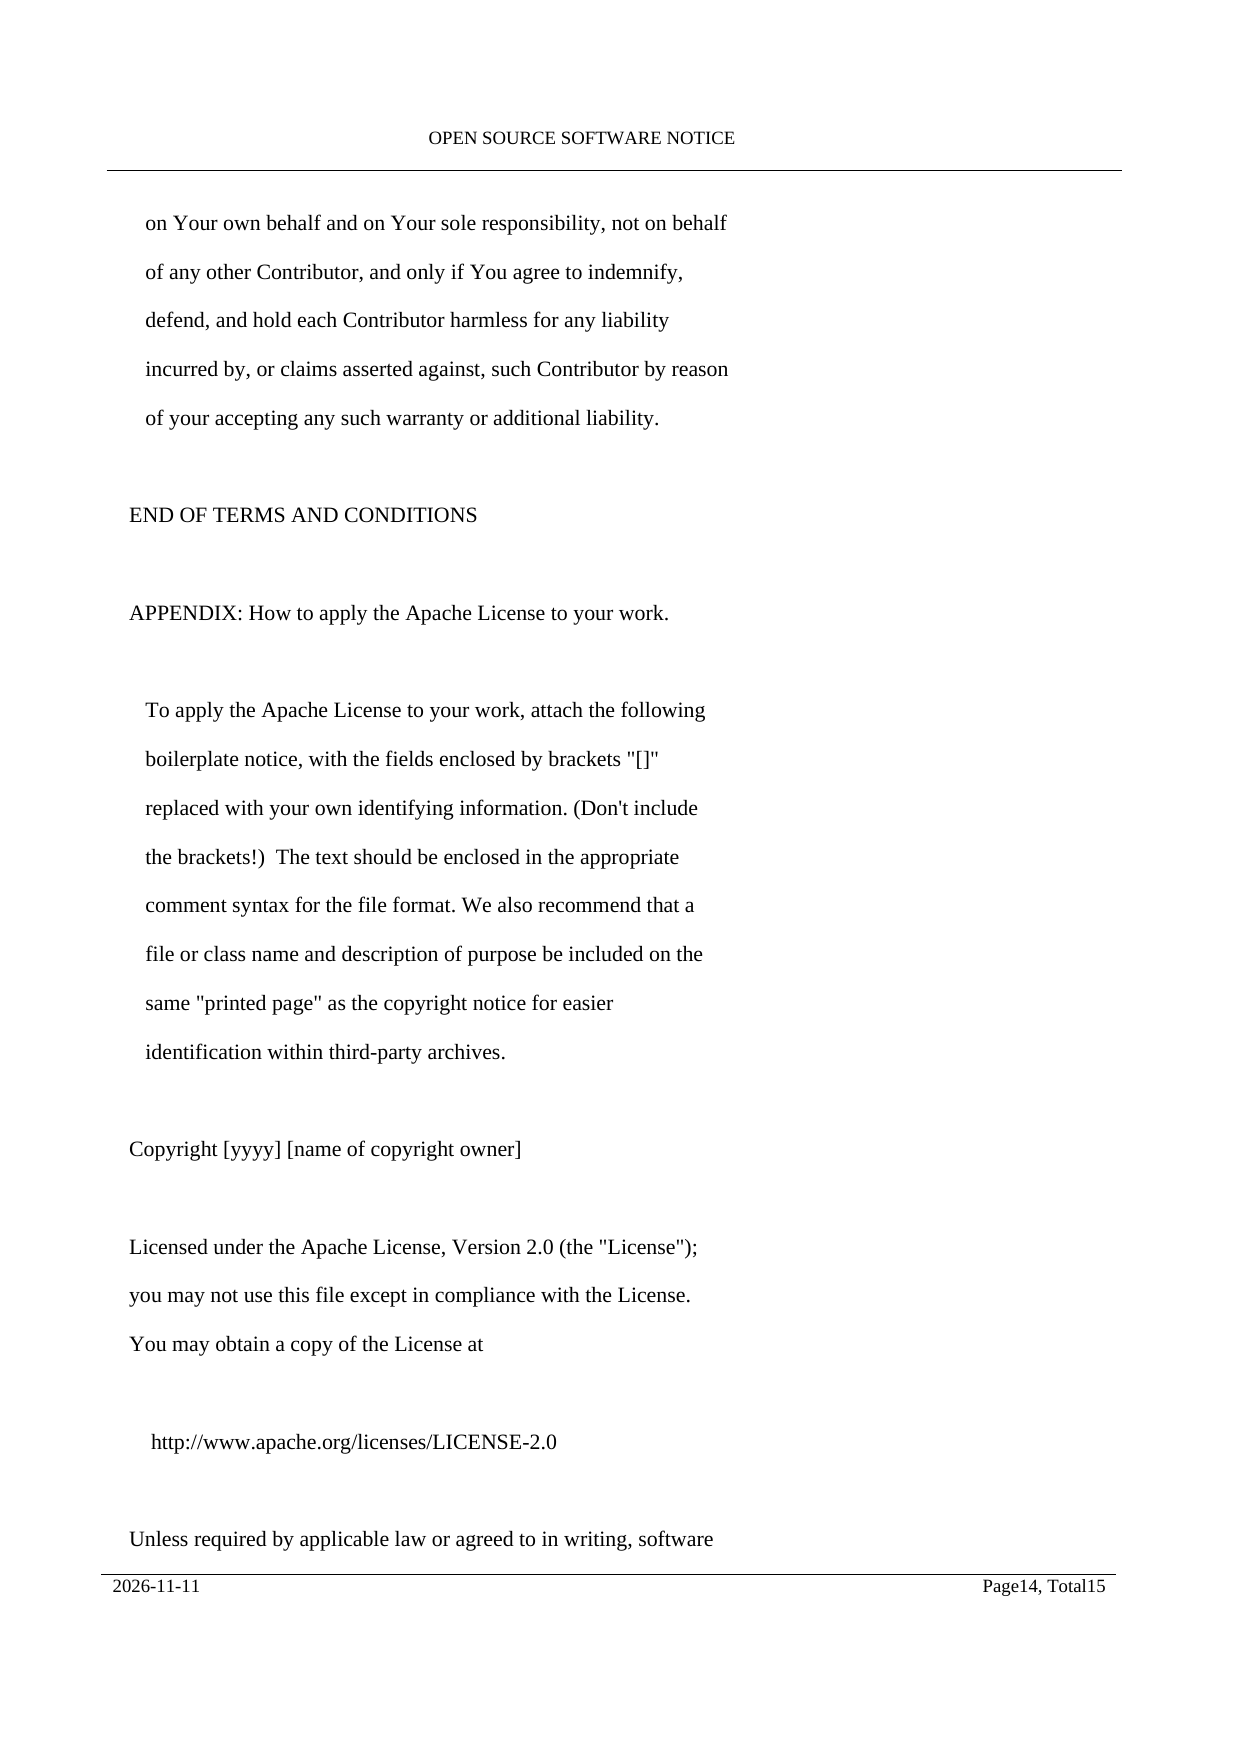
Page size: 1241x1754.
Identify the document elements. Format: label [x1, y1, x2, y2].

text [112, 206, 1128, 1555]
